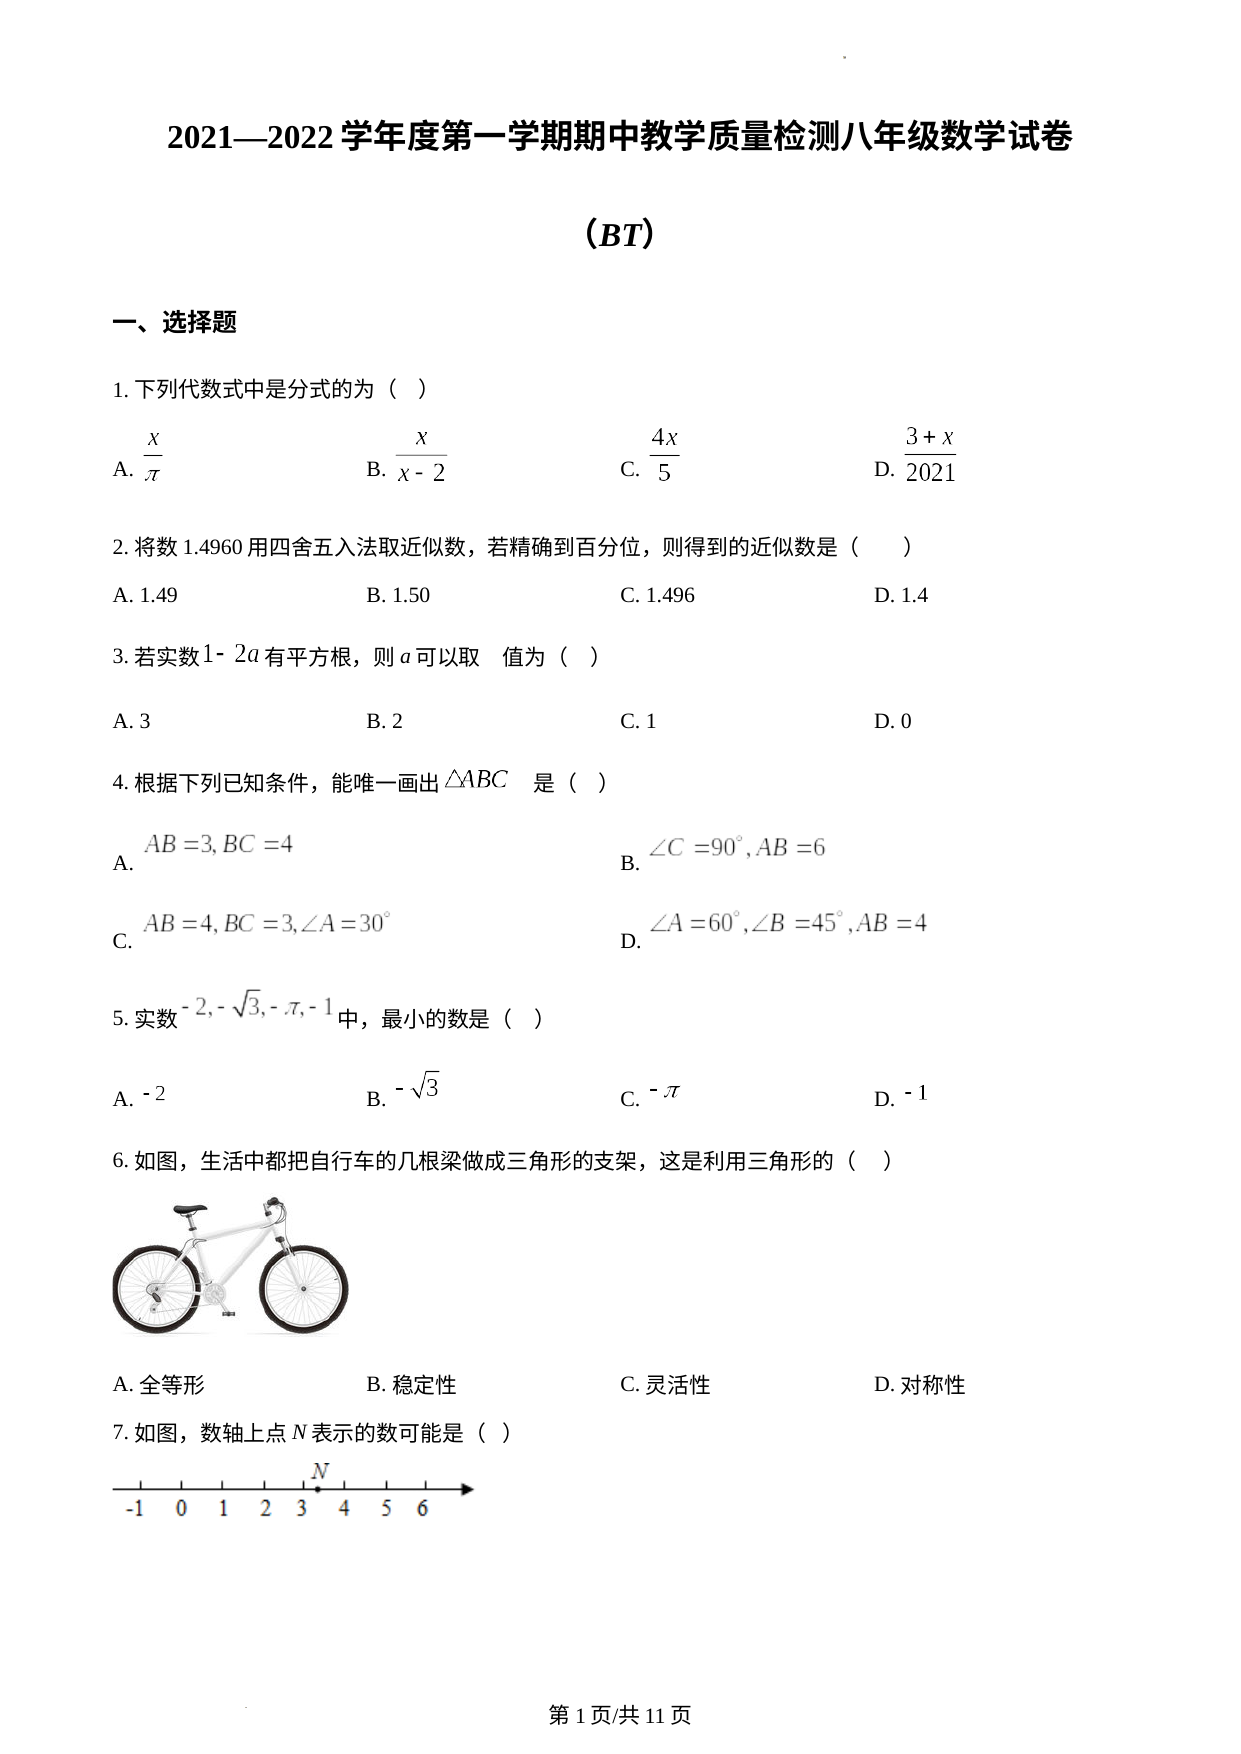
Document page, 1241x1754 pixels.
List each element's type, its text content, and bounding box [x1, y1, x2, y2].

text 5. 实数中，最小的数是（ ） [112, 985, 1128, 1050]
text A. B. C. D. [112, 1066, 1128, 1131]
text 2. 将数1.4960用四舍五入法取近似数，若精确到百分位，则得到的近似数是（ ） [112, 530, 1128, 562]
text A. 1.49 B. 1.50 C. 1.496 D. 1.4 [112, 578, 1128, 611]
text 7. 如图，数轴上点N表示的数可能是（ ） [112, 1416, 1128, 1448]
text 3. 若实数有平方根，则a可以取值为（ ） [112, 623, 1128, 688]
text C. D. [112, 908, 1128, 973]
text 6. 如图，生活中都把自行车的几根梁做成三角形的支架，这是利用三角形的（ ） [112, 1144, 1128, 1176]
picture [112, 1192, 350, 1339]
text A. B. [112, 830, 1128, 895]
text 一、选择题 [112, 288, 1128, 353]
text 2021—2022学年度第一学期期中教学质量检测八年级数学试卷（BT） [112, 102, 1128, 264]
text 1. 下列代数式中是分式的为（ ） [112, 372, 1128, 404]
text A. 全等形 B. 稳定性 C. 灵活性 D. 对称性 [112, 1367, 1128, 1400]
text A. B. C. D. [112, 420, 1128, 517]
text A. 3 B. 2 C. 1 D. 0 [112, 704, 1128, 737]
text 4. 根据下列已知条件，能唯一画出是（ ） [112, 749, 1128, 814]
picture [112, 1463, 480, 1521]
